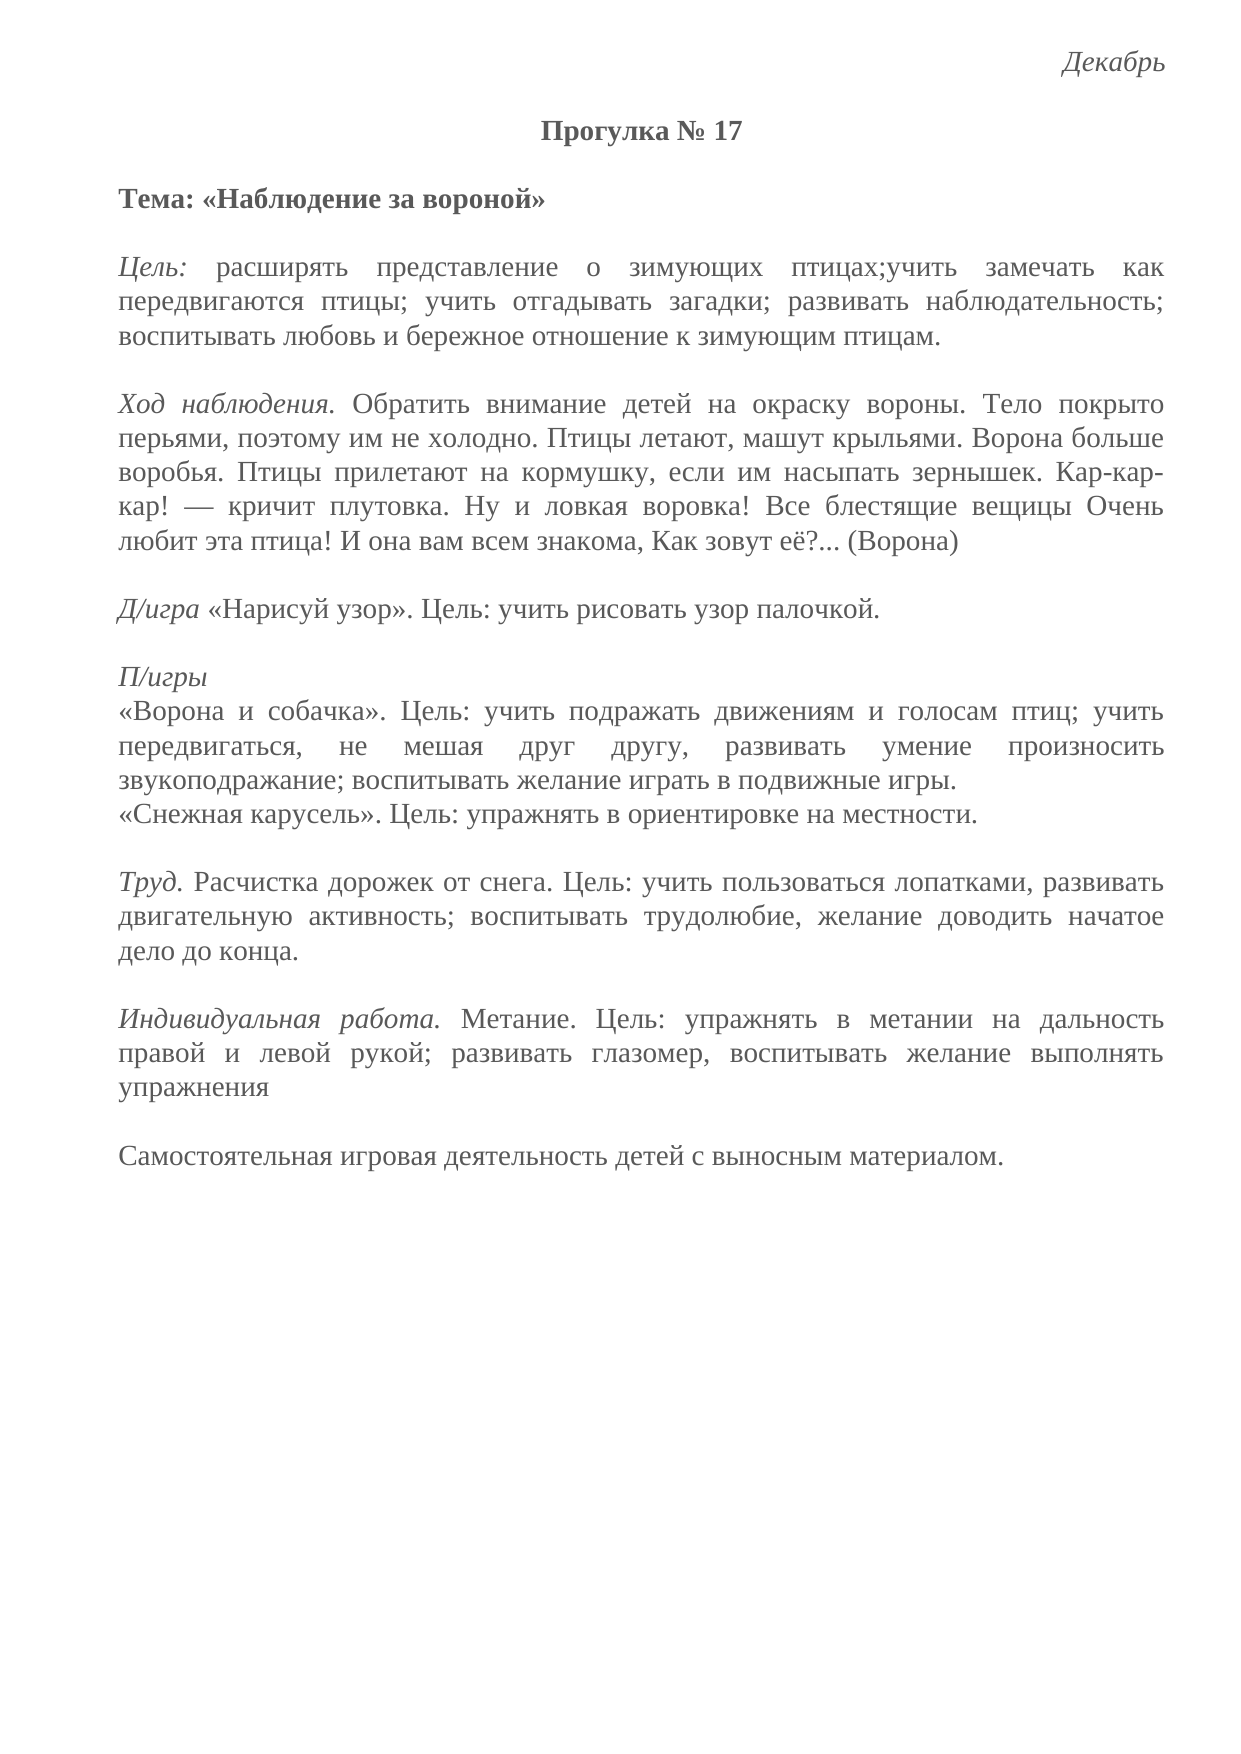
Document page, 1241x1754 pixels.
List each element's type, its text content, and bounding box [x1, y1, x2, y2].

text Индивидуальная работа. Метание. Цель: упражнять в метании на дальность правой и левой рукой; развивать глазомер, воспитывать желание выполнять упражнения [118, 1000, 1165, 1103]
text Тема: «Наблюдение за вороной» [118, 180, 1165, 214]
text «Ворона и собачка». Цель: учить подражать движениям и голосам птиц; учить передвигаться, не мешая друг другу, развивать умение произносить звукоподражание; воспитывать желание играть в подвижные игры. [118, 693, 1165, 795]
text Труд. Расчистка дорожек от снега. Цель: учить пользоваться лопатками, развивать двигательную активность; воспитывать трудолюбие, желание доводить начатое дело до конца. [118, 864, 1165, 966]
text «Снежная карусель». Цель: упражнять в ориентировке на местности. [118, 795, 1165, 829]
text Самостоятельная игровая деятельность детей с выносным материалом. [118, 1137, 1165, 1171]
text Декабрь [118, 44, 1165, 78]
text Прогулка № 17 [118, 112, 1165, 146]
text Ход наблюдения. Обратить внимание детей на окраску вороны. Тело покрыто перьями, поэтому им не холодно. Птицы летают, машут крыльями. Ворона больше воробья. Птицы прилетают на кормушку, если им насыпать зернышек. Кар-кар-кар! — кричит плутовка. Ну и ловкая воровка! Все блестящие вещицы Очень любит эта птица! И она вам всем знакома, Как зовут её?... (Ворона) [118, 385, 1165, 556]
text П/игры [118, 659, 1165, 693]
text Д/игра «Нарисуй узор». Цель: учить рисовать узор палочкой. [118, 590, 1165, 624]
text Цель: расширять представление о зимующих птицах;учить замечать как передвигаются птицы; учить отгадывать загадки; развивать наблюдательность; воспитывать любовь и бережное отношение к зимующим птицам. [118, 249, 1165, 351]
